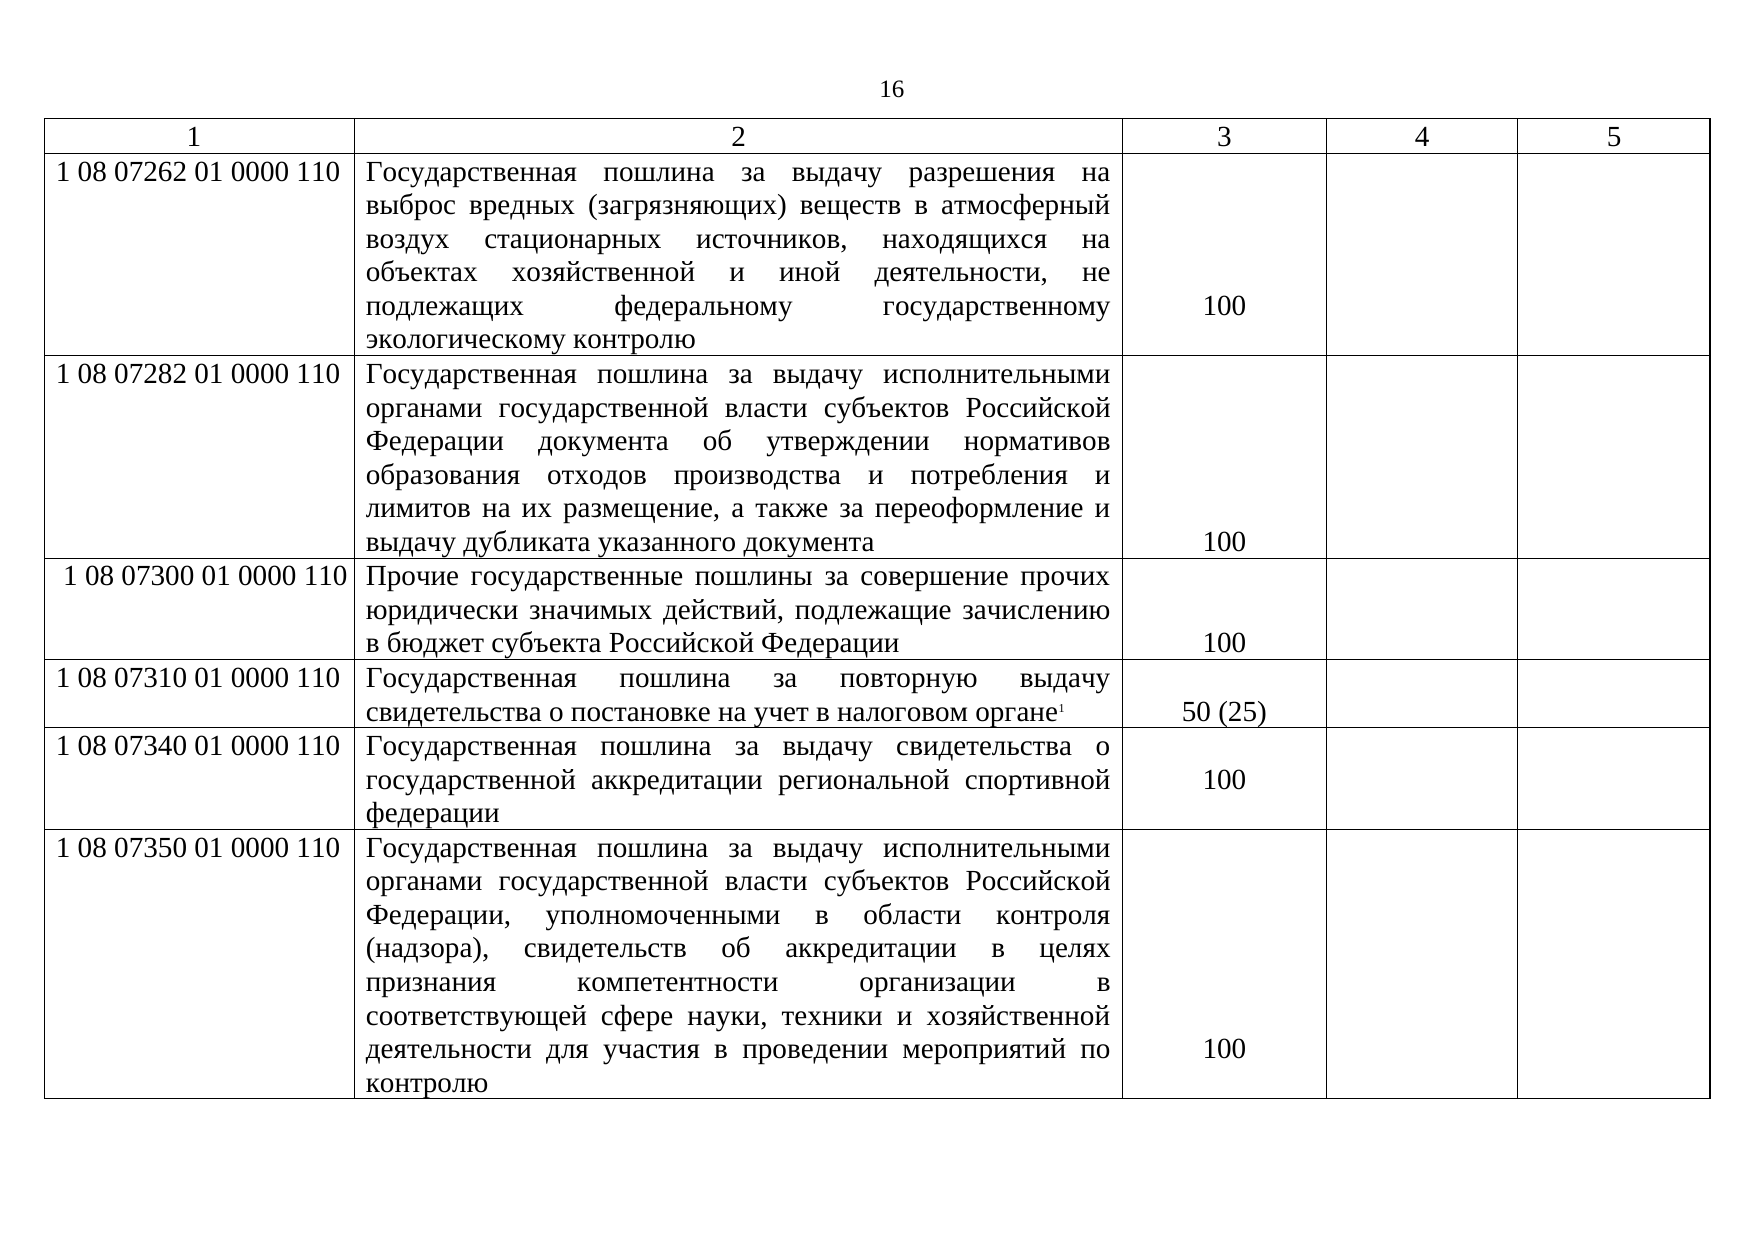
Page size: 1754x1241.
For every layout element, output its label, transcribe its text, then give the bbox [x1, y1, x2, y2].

table_cell Государственная пошлина за выдачу исполнительными органами государственной власти субъектов Российской Федерации документа об утверждении нормативов образования отходов производства и потребления и лимитов на их размещение, а также за переоформление и выдачу дубликата указанного документа [355, 356, 1122, 557]
table_cell [1518, 830, 1709, 1098]
table_cell [1327, 559, 1517, 659]
table_cell [1518, 356, 1709, 557]
table_cell 100 [1123, 154, 1326, 355]
table_cell Государственная пошлина за выдачу свидетельства о государственной аккредитации региональной спортивной федерации [355, 728, 1122, 829]
table_cell [1518, 660, 1709, 727]
table_cell 100 [1123, 559, 1326, 659]
table_cell 100 [1123, 356, 1326, 557]
table_cell 1 08 07300 01 0000 110 [45, 559, 354, 659]
table_cell [1518, 154, 1709, 355]
table_cell [1327, 356, 1517, 557]
table_cell [1518, 559, 1709, 659]
table_cell Государственная пошлина за выдачу исполнительными органами государственной власти субъектов Российской Федерации, уполномоченными в области контроля (надзора), свидетельств об аккредитации в целях признания компетентности организации в соответствующей сфере науки, техники и хозяйственной деятельности для участия в проведении мероприятий по контролю [355, 830, 1122, 1098]
table_cell 1 08 07350 01 0000 110 [45, 830, 354, 1098]
table_header 4 [1327, 119, 1517, 153]
table_cell Прочие государственные пошлины за совершение прочих юридически значимых действий, подлежащие зачислению в бюджет субъекта Российской Федерации [355, 559, 1122, 659]
table_cell Государственная пошлина за повторную выдачу свидетельства о постановке на учет в налоговом органе1 [355, 660, 1122, 727]
table_header 3 [1123, 119, 1326, 153]
table_cell 50 (25) [1123, 660, 1326, 727]
table_cell 1 08 07340 01 0000 110 [45, 728, 354, 829]
table_cell 1 08 07282 01 0000 110 [45, 356, 354, 557]
table_cell 100 [1123, 830, 1326, 1098]
table_cell 100 [1123, 728, 1326, 829]
table_cell [1327, 154, 1517, 355]
table_header 5 [1518, 119, 1709, 153]
table_header 2 [355, 119, 1122, 153]
table_cell [1518, 728, 1709, 829]
table_header 1 [45, 119, 354, 153]
table_cell Государственная пошлина за выдачу разрешения на выброс вредных (загрязняющих) веществ в атмосферный воздух стационарных источников, находящихся на объектах хозяйственной и иной деятельности, не подлежащих федеральному государственному экологическому контролю [355, 154, 1122, 355]
table_cell [1327, 660, 1517, 727]
table_cell 1 08 07262 01 0000 110 [45, 154, 354, 355]
table_cell [1327, 830, 1517, 1098]
table_cell [1327, 728, 1517, 829]
table_cell 1 08 07310 01 0000 110 [45, 660, 354, 727]
